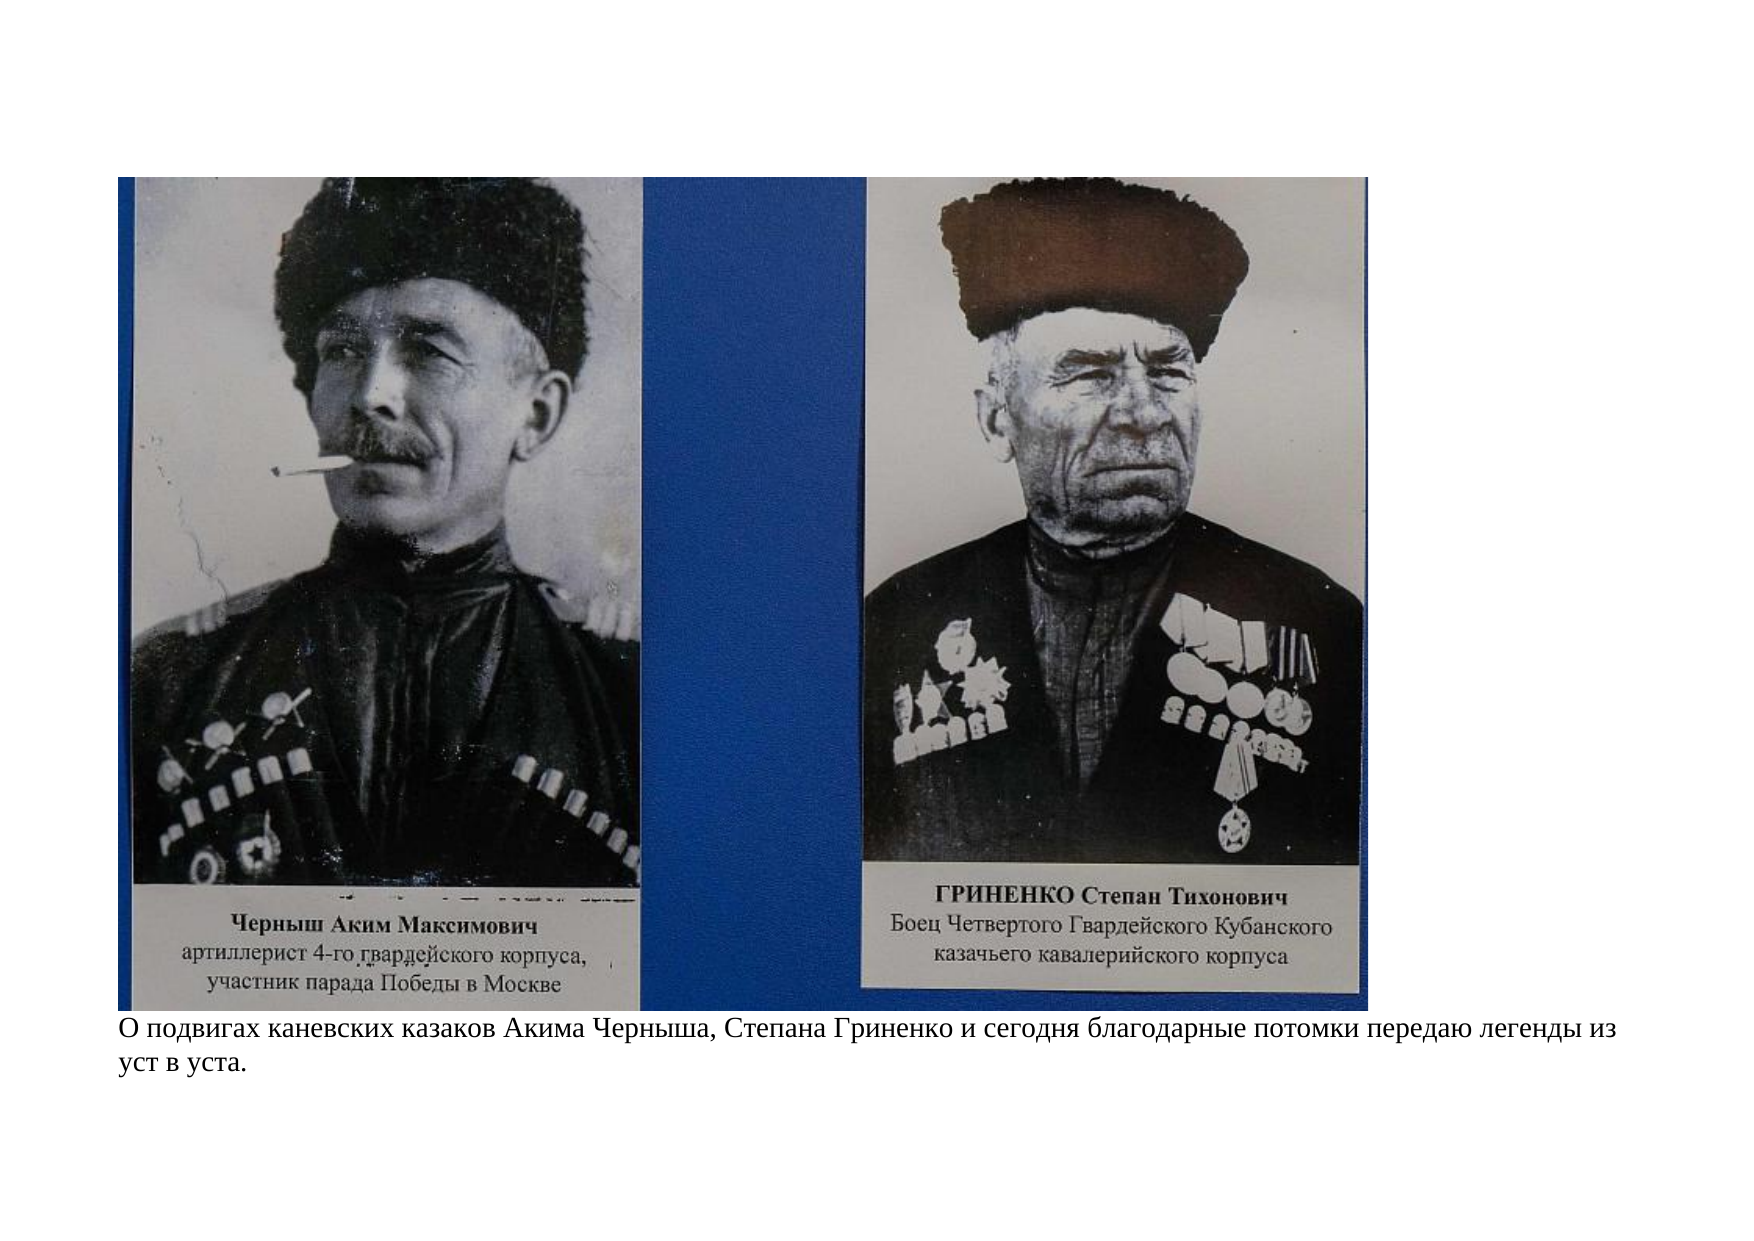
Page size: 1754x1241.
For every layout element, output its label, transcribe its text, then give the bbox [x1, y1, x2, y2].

picture [118, 177, 1369, 1011]
text О подвигах каневских казаков Акима Черныша, Степана Гриненко и сегодня благодарные потомки передаю легенды из уст в уста. [118, 1011, 1636, 1106]
